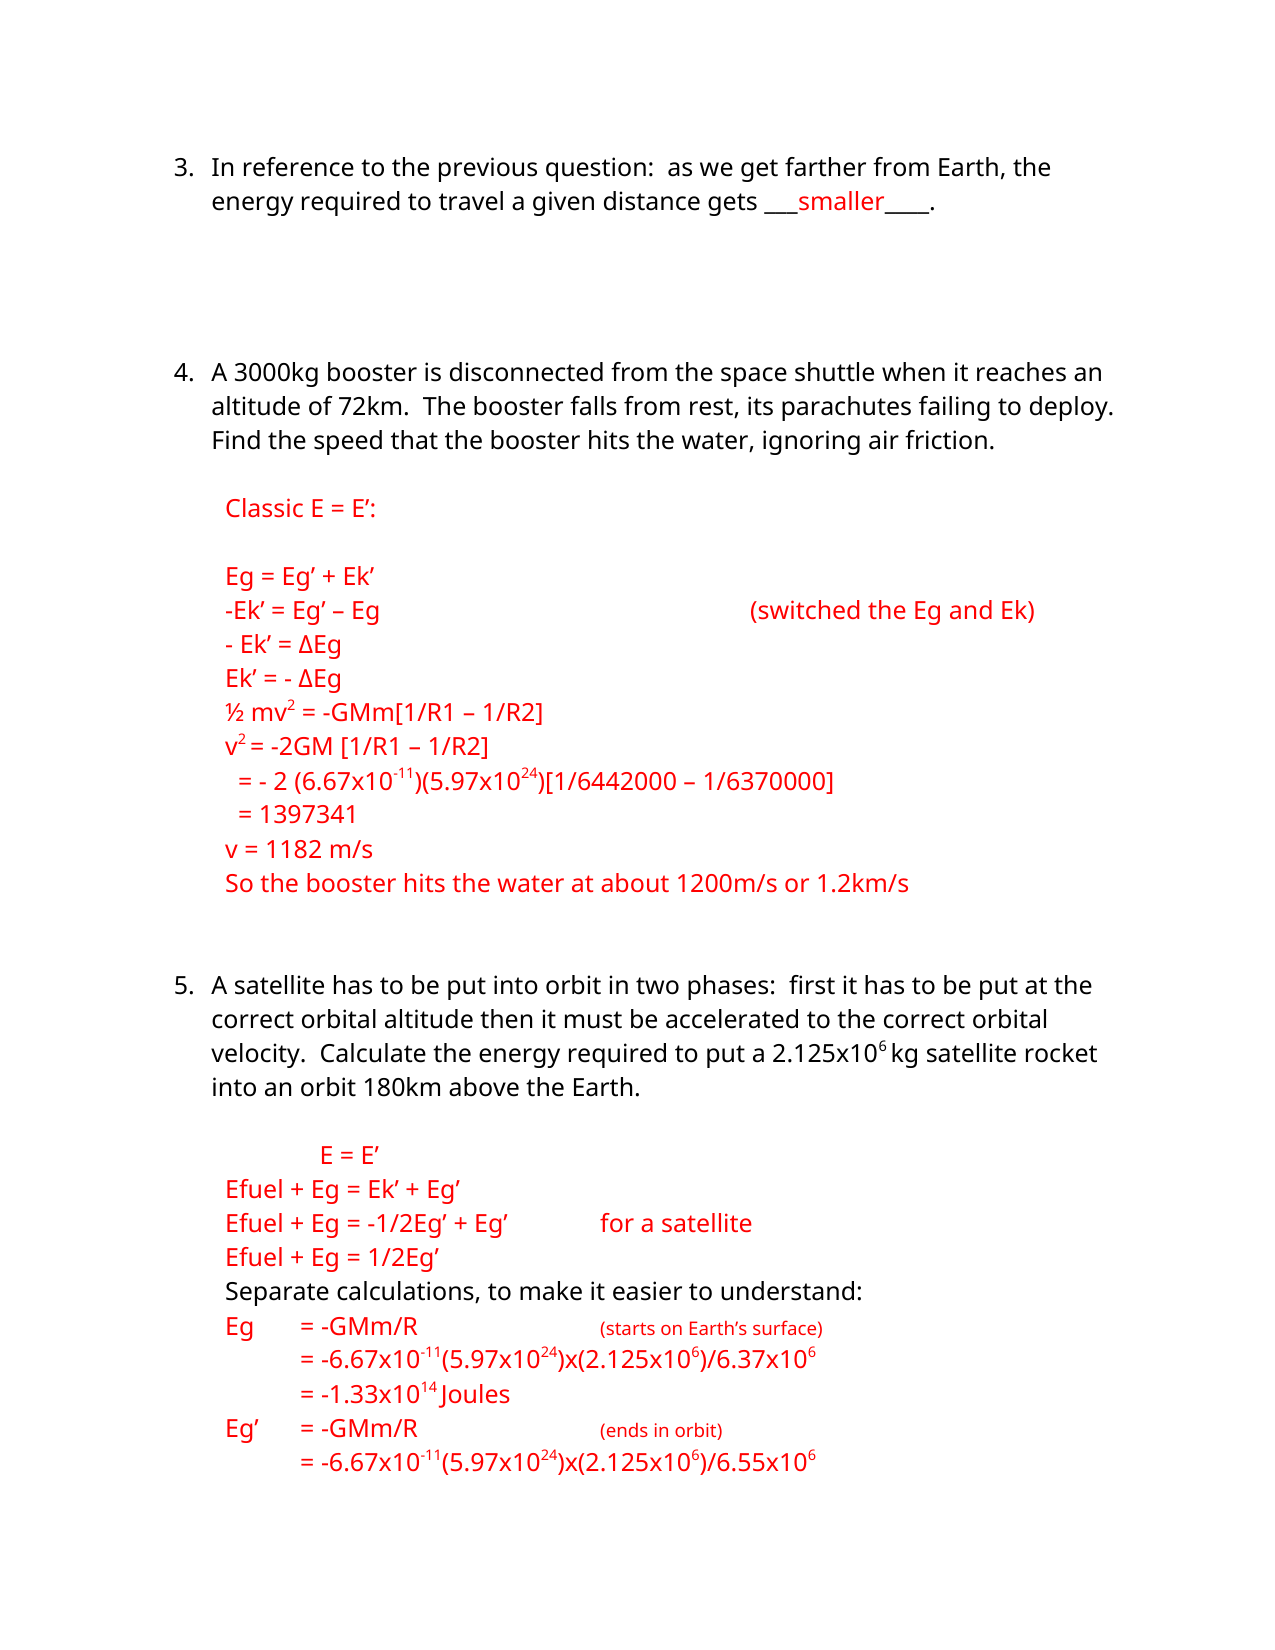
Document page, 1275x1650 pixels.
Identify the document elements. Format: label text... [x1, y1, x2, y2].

list = - 2 (6.67x10-11)(5.97x1024)[1/6442000 – 1/6370000] [225, 763, 1125, 797]
list v2 = -2GM [1/R1 – 1/R2] [225, 729, 1125, 763]
list = -6.67x10-11(5.97x1024)x(2.125x106)/6.37x106 [225, 1342, 1125, 1376]
list = -6.67x10-11(5.97x1024)x(2.125x106)/6.55x106 [225, 1444, 1125, 1478]
list Separate calculations, to make it easier to understand: [225, 1274, 1125, 1308]
list E = E’ [225, 1138, 1125, 1172]
list Classic E = E’: [225, 491, 1125, 525]
list v = 1182 m/s [225, 831, 1125, 865]
list A 3000kg booster is disconnected from the space shuttle when it reaches an altitude of 72km. The booster falls from rest, its parachutes failing to deploy. Find the speed that the booster hits the water, ignoring air friction. [174, 354, 1125, 457]
list So the booster hits the water at about 1200m/s or 1.2km/s [225, 865, 1125, 899]
list Ek’ = - ΔEg [225, 661, 1125, 695]
list A satellite has to be put into orbit in two phases: first it has to be put at the correct orbital altitude then it must be accelerated to the correct orbital velocity. Calculate the energy required to put a 2.125x106 kg satellite rocket into an orbit 180km above the Earth. [174, 967, 1125, 1104]
list Efuel + Eg = -1/2Eg’ + Eg’ for a satellite [225, 1206, 1125, 1240]
list = 1397341 [225, 797, 1125, 831]
list = -1.33x1014 Joules [225, 1376, 1125, 1410]
list In reference to the previous question: as we get farther from Earth, the energy required to travel a given distance gets ___smaller____. [174, 150, 1125, 218]
list ½ mv2 = -GMm[1/R1 – 1/R2] [225, 695, 1125, 729]
list Efuel + Eg = 1/2Eg’ [225, 1240, 1125, 1274]
list Eg = Eg’ + Ek’ [225, 559, 1125, 593]
list Efuel + Eg = Ek’ + Eg’ [225, 1172, 1125, 1206]
list Eg’ = -GMm/R (ends in orbit) [225, 1410, 1125, 1444]
list Eg = -GMm/R (starts on Earth’s surface) [225, 1308, 1125, 1342]
list - Ek’ = ΔEg [225, 627, 1125, 661]
list -Ek’ = Eg’ – Eg (switched the Eg and Ek) [225, 593, 1125, 627]
